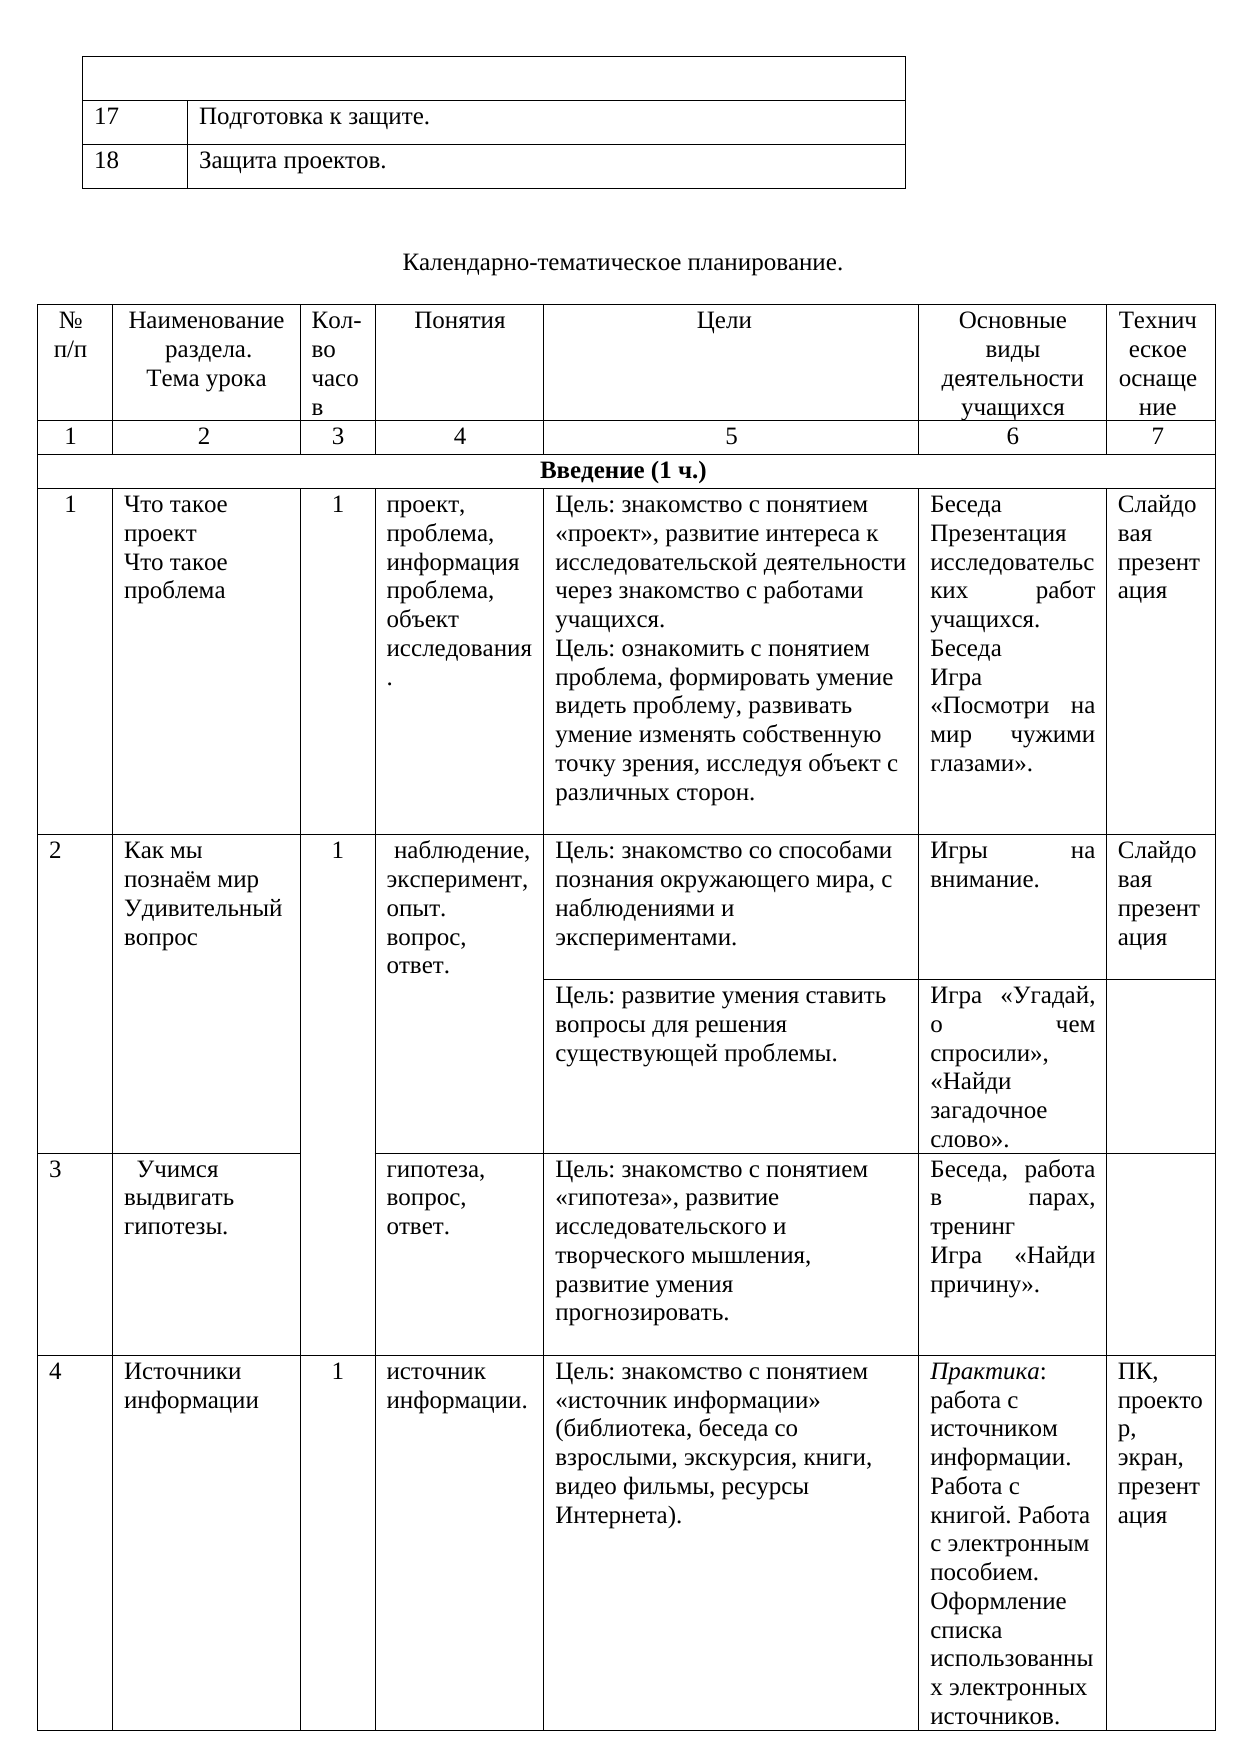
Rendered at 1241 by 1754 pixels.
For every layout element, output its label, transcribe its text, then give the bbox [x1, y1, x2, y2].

table_cell 5 [544, 421, 918, 454]
table_cell 1 [301, 1356, 375, 1730]
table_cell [544, 1356, 918, 1730]
table_cell 1 [301, 835, 375, 1355]
table_cell 17 [83, 101, 187, 144]
table_header Техническое оснащение [1107, 305, 1215, 420]
table_cell Как мы познаём мир Удивительный вопрос [113, 835, 300, 1153]
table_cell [83, 57, 905, 100]
table_header № п/п [38, 305, 112, 420]
table_cell наблюдение, эксперимент, опыт. вопрос, ответ. [376, 835, 543, 1153]
table_cell 1 [38, 421, 112, 454]
table_cell Учимся выдвигать гипотезы. [113, 1154, 300, 1355]
table_cell 3 [38, 1154, 112, 1355]
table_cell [113, 1356, 300, 1730]
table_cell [1107, 1356, 1215, 1730]
table_cell 18 [83, 145, 187, 188]
table_cell 1 [301, 489, 375, 834]
table_cell Слайдовая презентация [1107, 489, 1215, 834]
table_cell проект, проблема, информация проблема, объект исследования. [376, 489, 543, 834]
table_header Понятия [376, 305, 543, 420]
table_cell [919, 1356, 1106, 1730]
table_cell Подготовка к защите. [188, 101, 905, 144]
table_cell Слайдовая презентация [1107, 835, 1215, 979]
table_cell 4 [38, 1356, 112, 1730]
table_cell Беседа, работа в парах, тренинг Игра «Найди причину». [919, 1154, 1106, 1355]
table_cell Цель: знакомство с понятием «гипотеза», развитие исследовательского и творческого мышления, развитие умения прогнозировать. [544, 1154, 918, 1355]
table_cell Цель: знакомство со способами познания окружающего мира, с наблюдениями и экспериментами. [544, 835, 918, 979]
table_cell Введение (1 ч.) [38, 455, 1215, 488]
table_cell 3 [301, 421, 375, 454]
table_cell Цель: знакомство с понятием «проект», развитие интереса к исследовательской деятельности через знакомство с работами учащихся. Цель: ознакомить с понятием проблема, формировать умение видеть проблему, развивать умение изменять собственную точку зрения, исследуя объект с различных сторон. [544, 489, 918, 834]
table_cell гипотеза, вопрос, ответ. [376, 1154, 543, 1355]
table_cell Что такое проект Что такое проблема [113, 489, 300, 834]
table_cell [376, 1356, 543, 1730]
table_cell 2 [113, 421, 300, 454]
table_cell 6 [919, 421, 1106, 454]
table_header Наименование раздела. Тема урока [113, 305, 300, 420]
table_cell 1 [38, 489, 112, 834]
table_cell 7 [1107, 421, 1215, 454]
table_cell Игра «Угадай, о чем спросили», «Найди загадочное слово». [919, 980, 1106, 1153]
table_cell [1107, 1154, 1215, 1355]
table_cell Защита проектов. [188, 145, 905, 188]
table_header Цели [544, 305, 918, 420]
text Календарно-тематическое планирование. [94, 247, 1152, 276]
table_cell [1107, 980, 1215, 1153]
table_cell Беседа Презентация исследовательских работ учащихся. Беседа Игра «Посмотри на мир чужими глазами». [919, 489, 1106, 834]
table_header Кол-во часов [301, 305, 375, 420]
table_header Основные виды деятельности учащихся [919, 305, 1106, 420]
table_cell 4 [376, 421, 543, 454]
table_cell 2 [38, 835, 112, 1153]
table_cell Цель: развитие умения ставить вопросы для решения существующей проблемы. [544, 980, 918, 1153]
table_cell Игры на внимание. [919, 835, 1106, 979]
